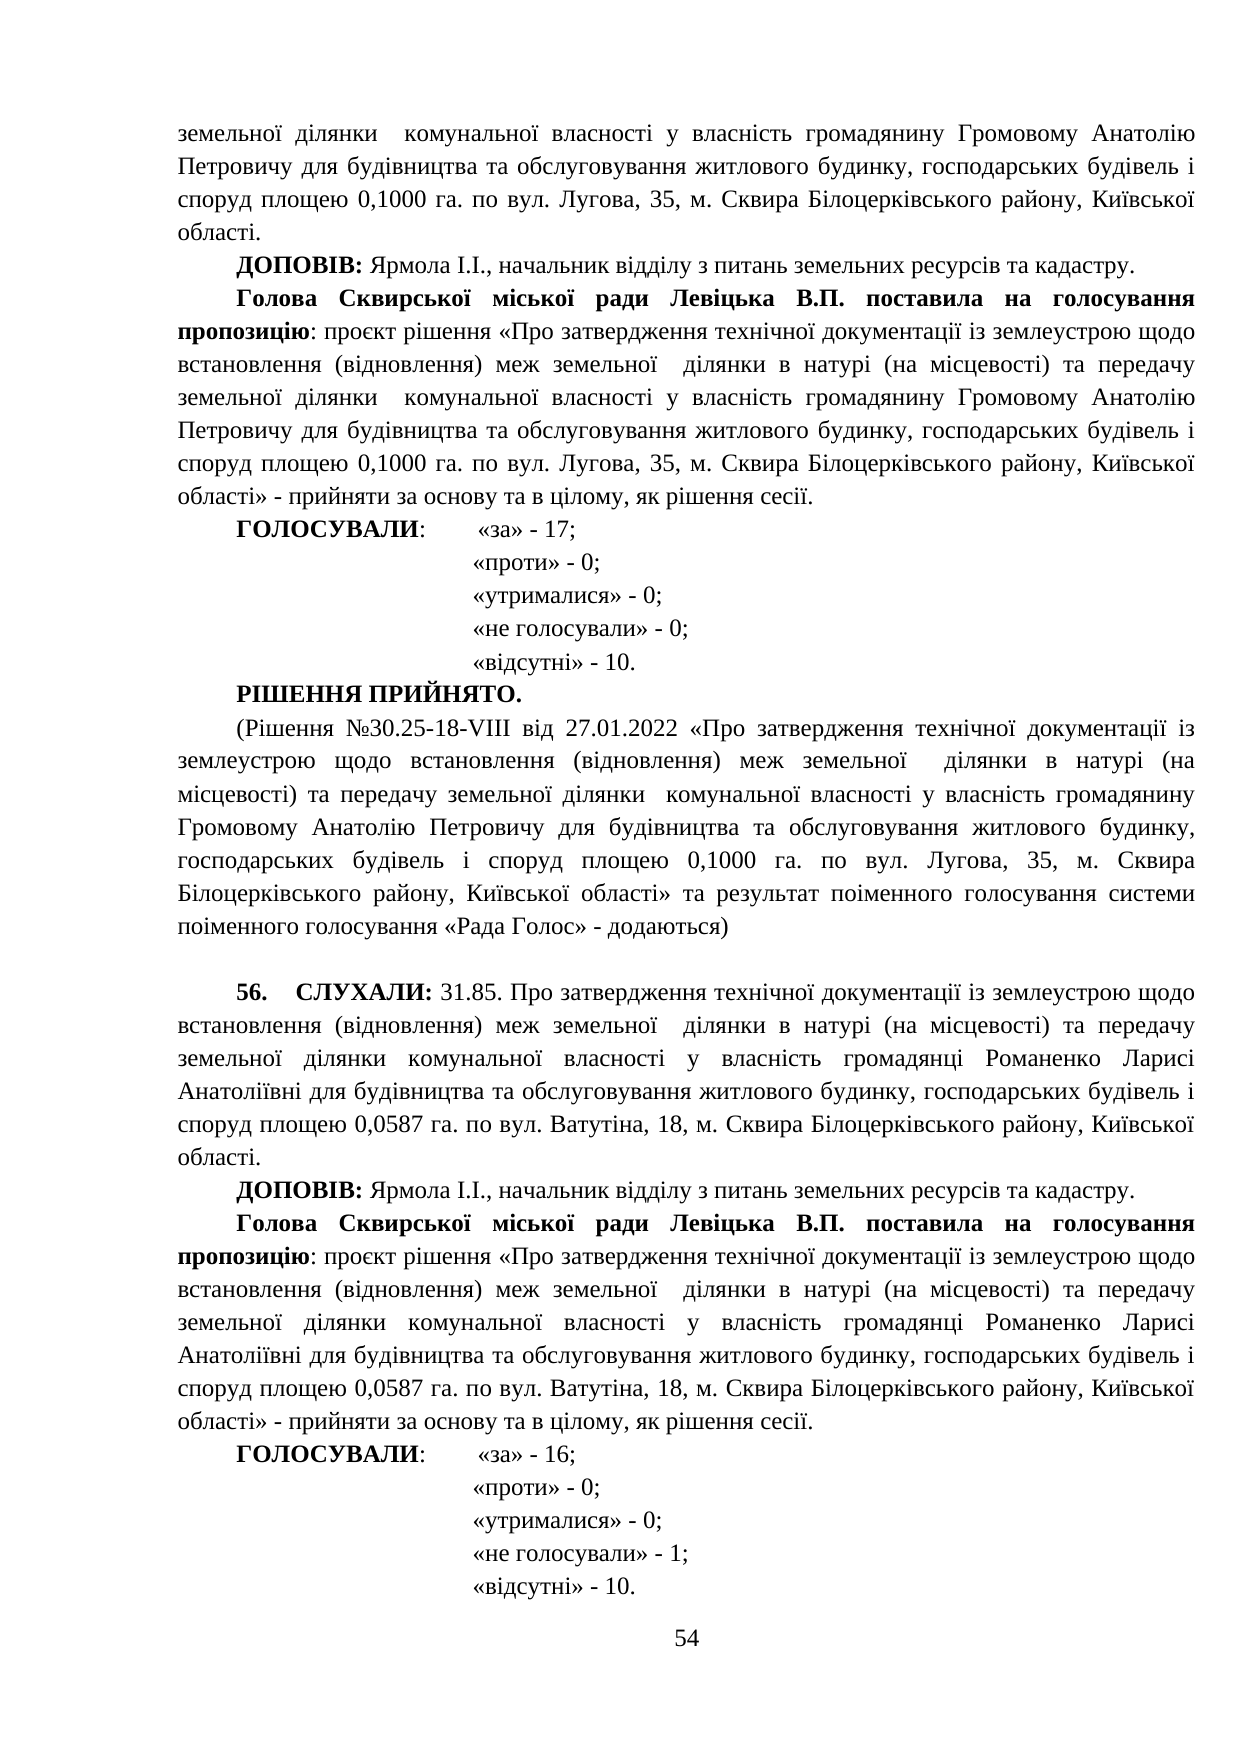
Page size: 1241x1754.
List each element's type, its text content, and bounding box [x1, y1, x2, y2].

text ДОПОВІВ: Ярмола І.І., начальник відділу з питань земельних ресурсів та кадастру. [236, 250, 1196, 279]
text «проти» - 0; [428, 547, 1196, 576]
text «проти» - 0; [428, 1472, 1196, 1501]
text «утрималися» - 0; [428, 1505, 1196, 1534]
text (Рішення №30.25-18-VIII від 27.01.2022 «Про затвердження технічної документації із землеустрою щодо встановлення (відновлення) меж земельної ділянки в натурі (на місцевості) та передачу земельної ділянки комунальної власності у власність громадянину Громовому Анатолію Петровичу для будівництва та обслуговування житлового будинку, господарських будівель і споруд площею 0,1000 га. по вул. Лугова, 35, м. Сквира Білоцерківського району, Київської області» та результат поіменного голосування системи поіменного голосування «Рада Голос» - додаються) [177, 713, 1196, 939]
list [177, 118, 1196, 246]
text Голова Сквирської міської ради Левіцька В.П. поставила на голосування пропозицію: проєкт рішення «Про затвердження технічної документації із землеустрою щодо встановлення (відновлення) меж земельної ділянки в натурі (на місцевості) та передачу земельної ділянки комунальної власності у власність громадянці Романенко Ларисі Анатоліївні для будівництва та обслуговування житлового будинку, господарських будівель і споруд площею 0,0587 га. по вул. Ватутіна, 18, м. Сквира Білоцерківського району, Київської області» - прийняти за основу та в цілому, як рішення сесії. [177, 1208, 1196, 1435]
text РІШЕННЯ ПРИЙНЯТО. [177, 679, 1196, 708]
text «утрималися» - 0; [428, 581, 1196, 609]
text «не голосували» - 0; [428, 613, 1196, 642]
list СЛУХАЛИ: 31.85. Про затвердження технічної документації із землеустрою щодо встановлення (відновлення) меж земельної ділянки в натурі (на місцевості) та передачу земельної ділянки комунальної власності у власність громадянці Романенко Ларисі Анатоліївні для будівництва та обслуговування житлового будинку, господарських будівель і споруд площею 0,0587 га. по вул. Ватутіна, 18, м. Сквира Білоцерківського району, Київської області. [177, 977, 1196, 1171]
text «не голосували» - 1; [428, 1538, 1196, 1567]
text ДОПОВІВ: Ярмола І.І., начальник відділу з питань земельних ресурсів та кадастру. [236, 1175, 1196, 1204]
text Голова Сквирської міської ради Левіцька В.П. поставила на голосування пропозицію: проєкт рішення «Про затвердження технічної документації із землеустрою щодо встановлення (відновлення) меж земельної ділянки в натурі (на місцевості) та передачу земельної ділянки комунальної власності у власність громадянину Громовому Анатолію Петровичу для будівництва та обслуговування житлового будинку, господарських будівель і споруд площею 0,1000 га. по вул. Лугова, 35, м. Сквира Білоцерківського району, Київської області» - прийняти за основу та в цілому, як рішення сесії. [177, 283, 1196, 510]
text «відсутні» - 10. [428, 1571, 1196, 1600]
text «відсутні» - 10. [428, 647, 1196, 675]
text ГОЛОСУВАЛИ: «за» - 16; [177, 1439, 1196, 1468]
text ГОЛОСУВАЛИ: «за» - 17; [177, 514, 1196, 543]
